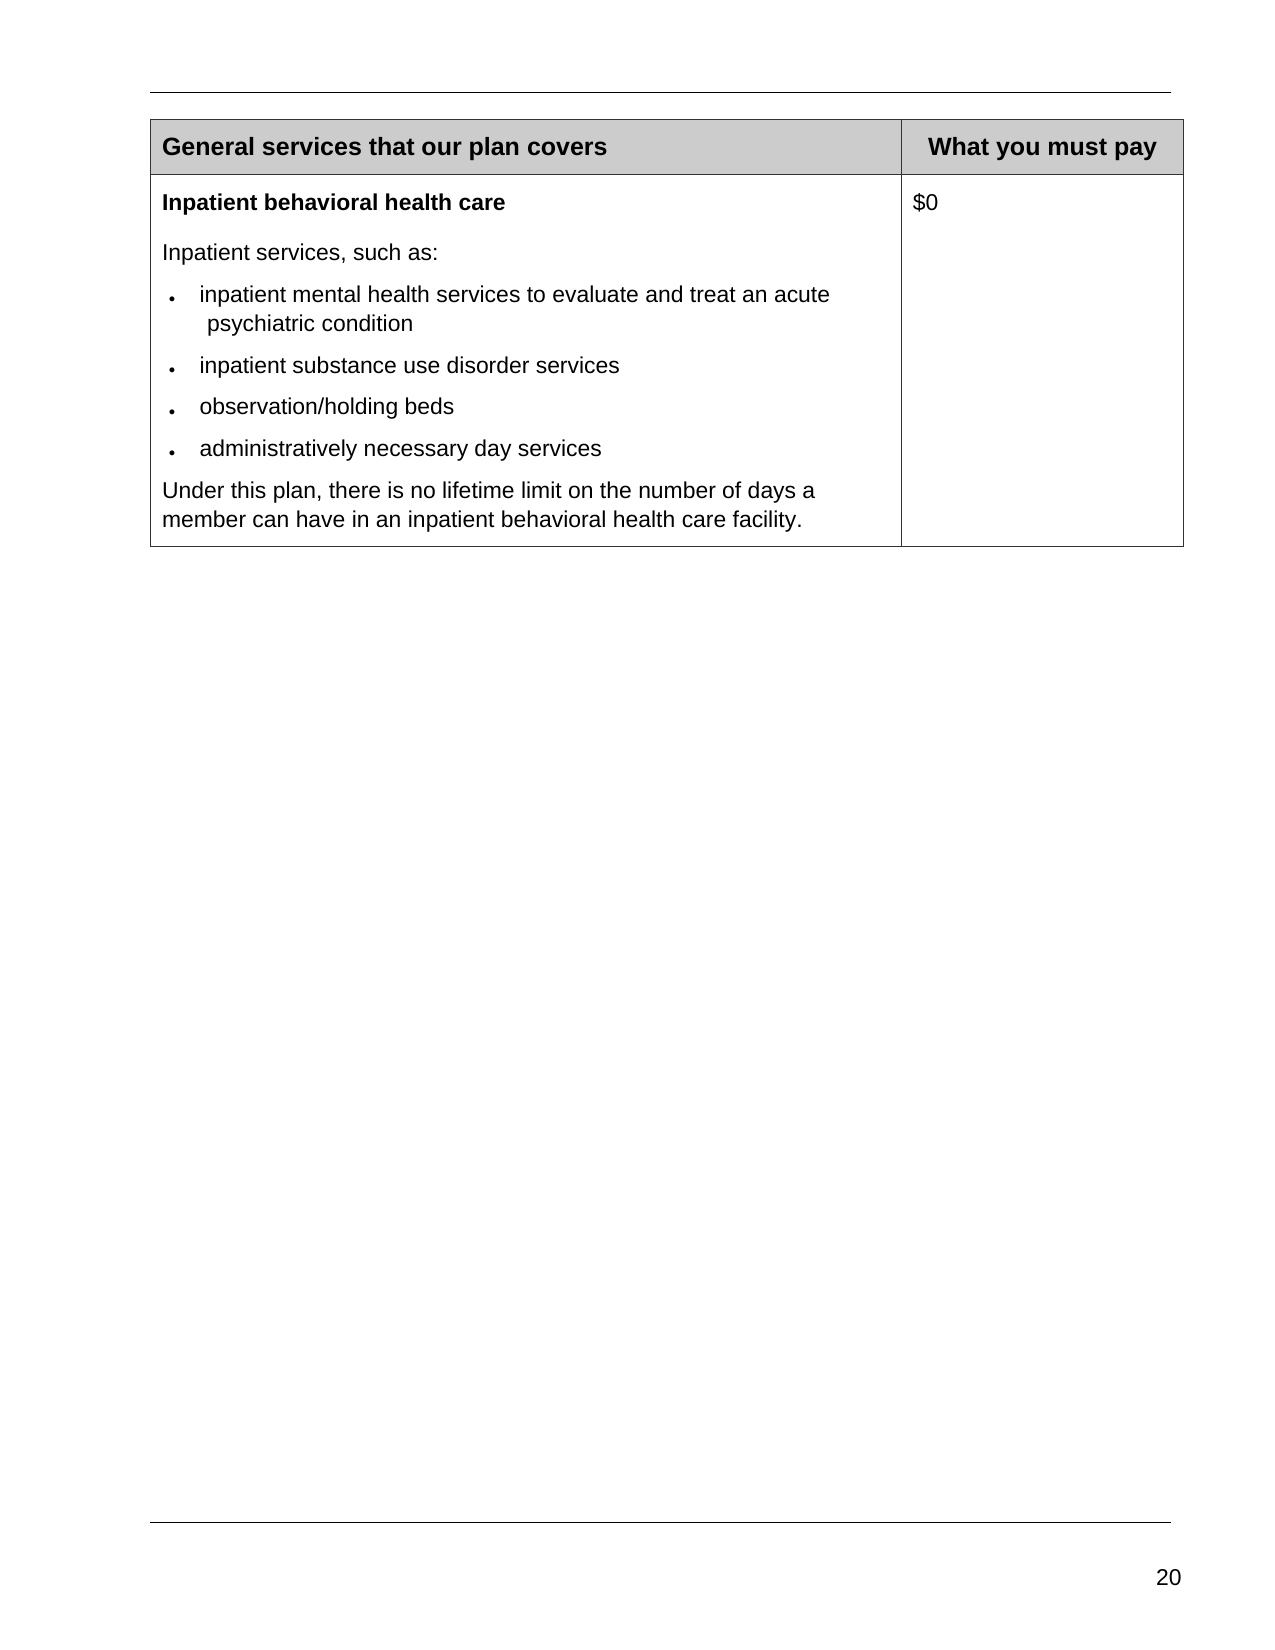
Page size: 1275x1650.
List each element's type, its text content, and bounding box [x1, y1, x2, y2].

table_cell Inpatient behavioral health care Inpatient services, such as: inpatient mental health services to evaluate and treat an acute psychiatric condition inpatient substance use disorder services observation/holding beds administratively necessary day services Under this plan, there is no lifetime limit on the number of days a member can have in an inpatient behavioral health care facility. [151, 175, 901, 546]
table_cell $0 [902, 175, 1183, 546]
table_header What you must pay [902, 120, 1183, 174]
table_header General services that our plan covers [151, 120, 901, 174]
